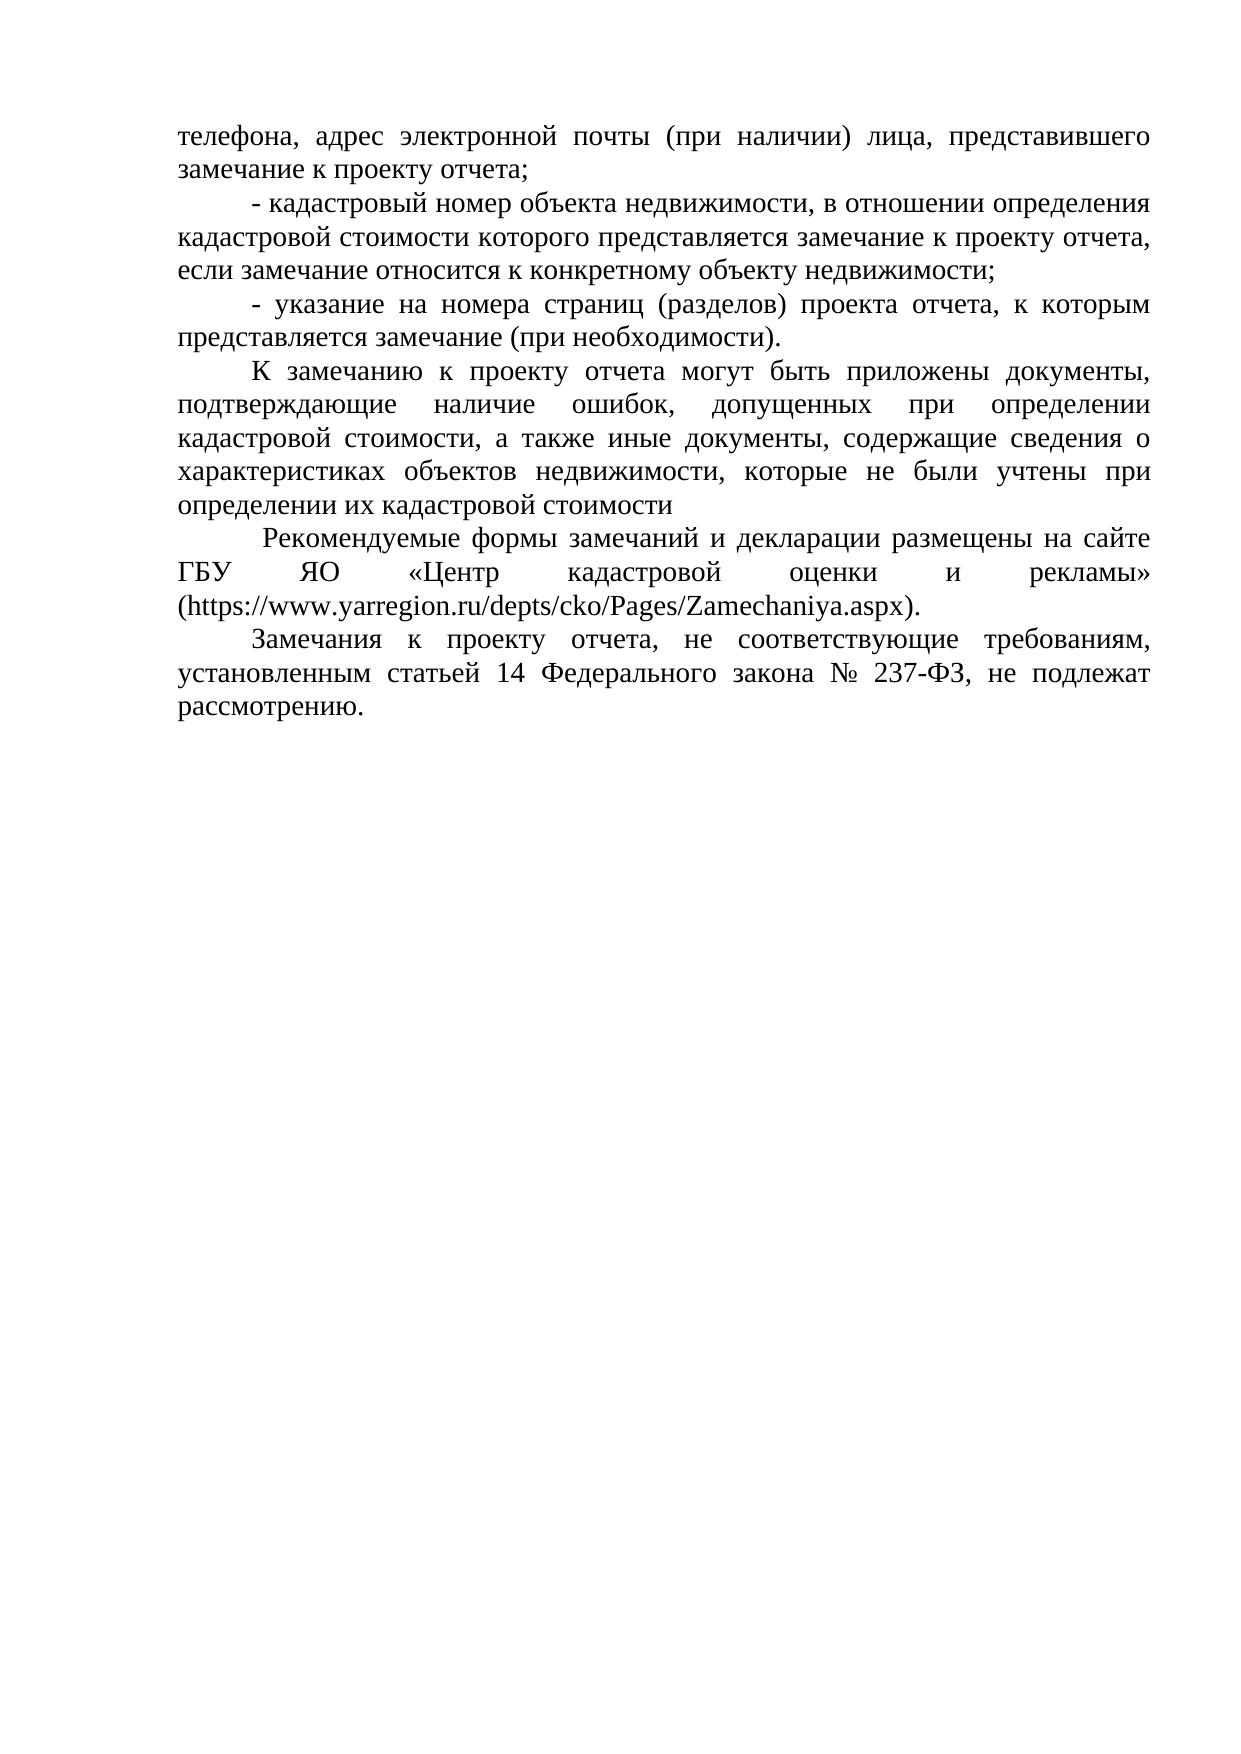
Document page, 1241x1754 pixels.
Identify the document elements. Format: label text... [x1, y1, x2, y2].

text Замечания к проекту отчета, не соответствующие требованиям, установленным статьей 14 Федерального закона № 237-ФЗ, не подлежат рассмотрению. [177, 621, 1152, 722]
text Рекомендуемые формы замечаний и декларации размещены на сайте ГБУ ЯО «Центр кадастровой оценки и рекламы» (https://www.yarregion.ru/depts/cko/Pages/Zamechaniya.aspx). [177, 521, 1152, 621]
text - кадастровый номер объекта недвижимости, в отношении определения кадастровой стоимости которого представляется замечание к проекту отчета, если замечание относится к конкретному объекту недвижимости; [177, 185, 1152, 286]
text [177, 118, 1152, 185]
text К замечанию к проекту отчета могут быть приложены документы, подтверждающие наличие ошибок, допущенных при определении кадастровой стоимости, а также иные документы, содержащие сведения о характеристиках объектов недвижимости, которые не были учтены при определении их кадастровой стоимости [177, 353, 1152, 521]
text - указание на номера страниц (разделов) проекта отчета, к которым представляется замечание (при необходимости). [177, 286, 1152, 353]
